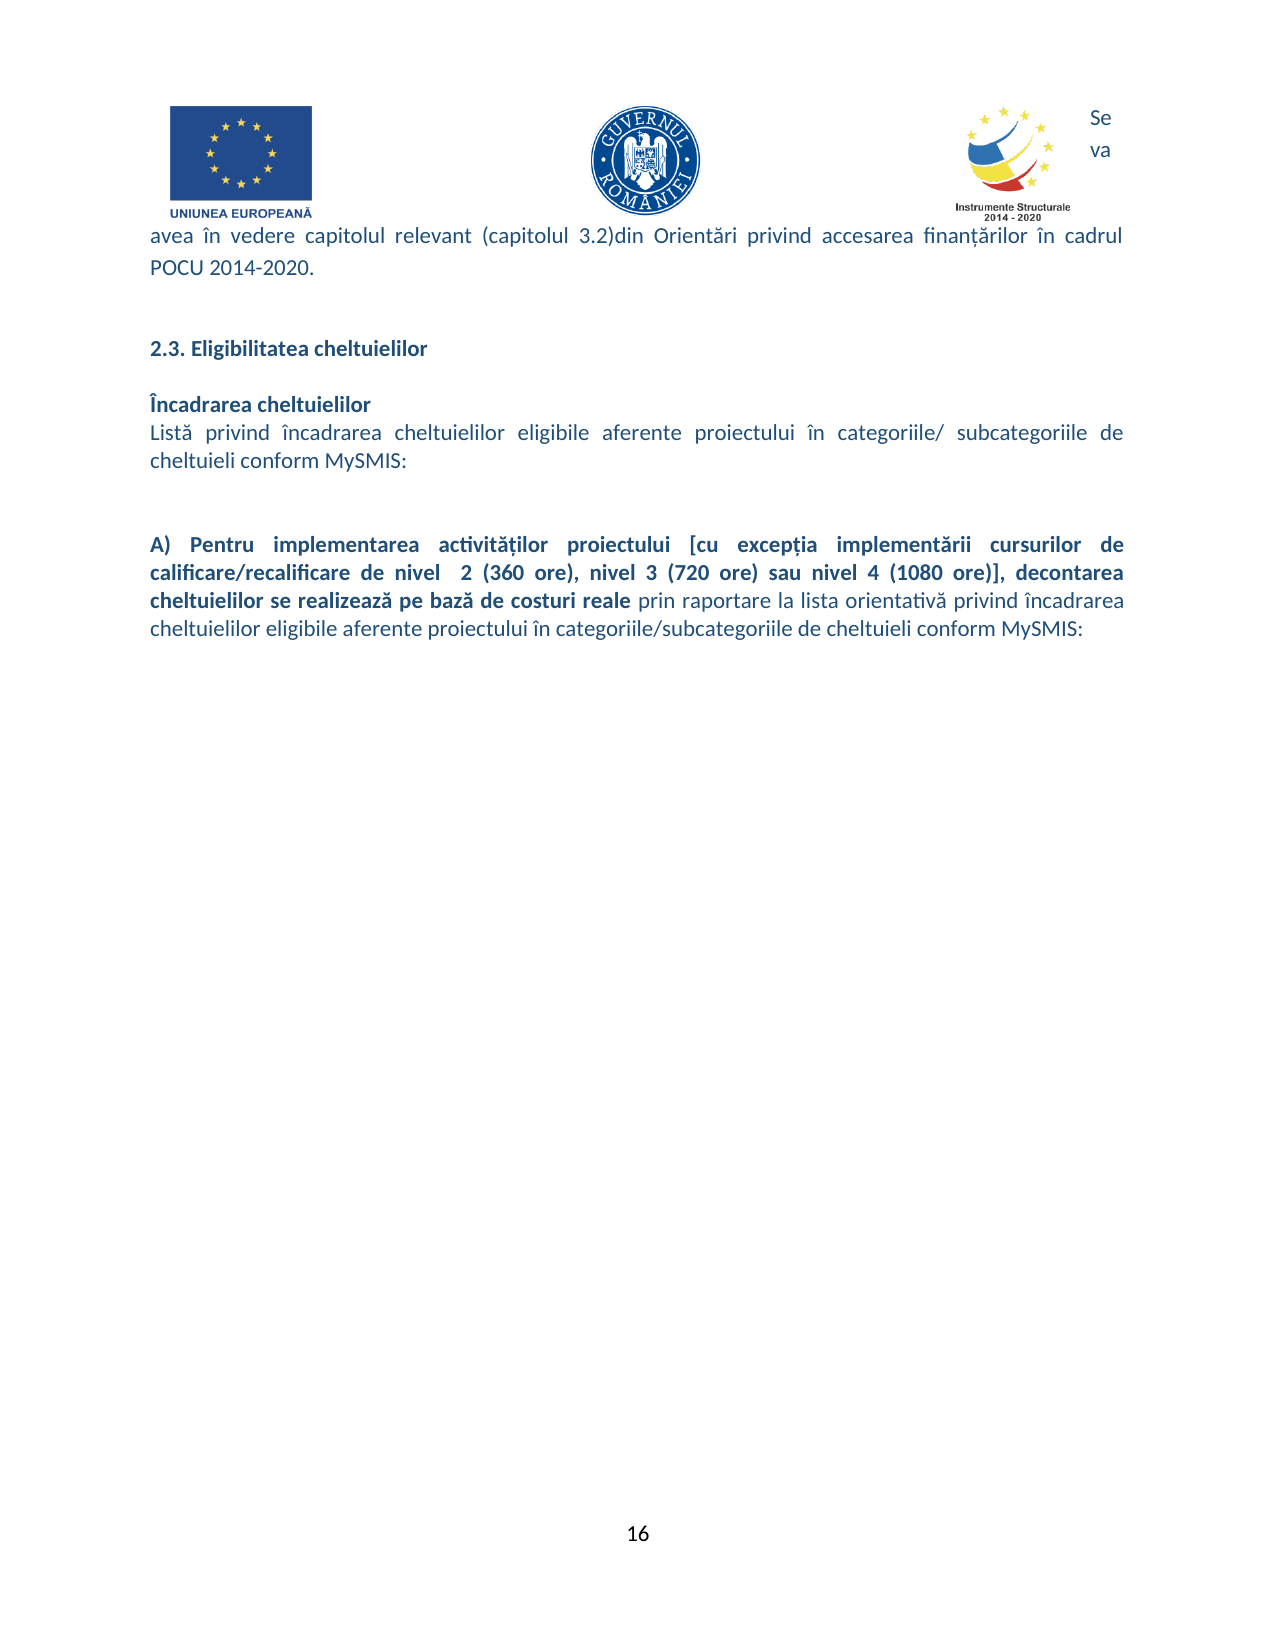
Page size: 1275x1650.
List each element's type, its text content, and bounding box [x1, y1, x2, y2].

text A) Pentru implementarea activităților proiectului [cu excepția implementării cursurilor de calificare/recalificare de nivel 2 (360 ore), nivel 3 (720 ore) sau nivel 4 (1080 ore)], decontarea cheltuielilor se realizează pe bază de costuri reale prin raportare la lista orientativă privind încadrarea cheltuielilor eligibile aferente proiectului în categoriile/subcategoriile de cheltuieli conform MySMIS: [150, 530, 1125, 642]
text Se va avea în vedere capitolul relevant (capitolul 3.2)din Orientări privind accesarea finanțărilor în cadrul POCU 2014-2020. [150, 103, 1125, 281]
subtitle Încadrarea cheltuielilor [150, 390, 1125, 418]
subtitle 2.3. Eligibilitatea cheltuielilor [150, 334, 1125, 362]
text Listă privind încadrarea cheltuielilor eligibile aferente proiectului în categoriile/ subcategoriile de cheltuieli conform MySMIS: [150, 418, 1125, 474]
